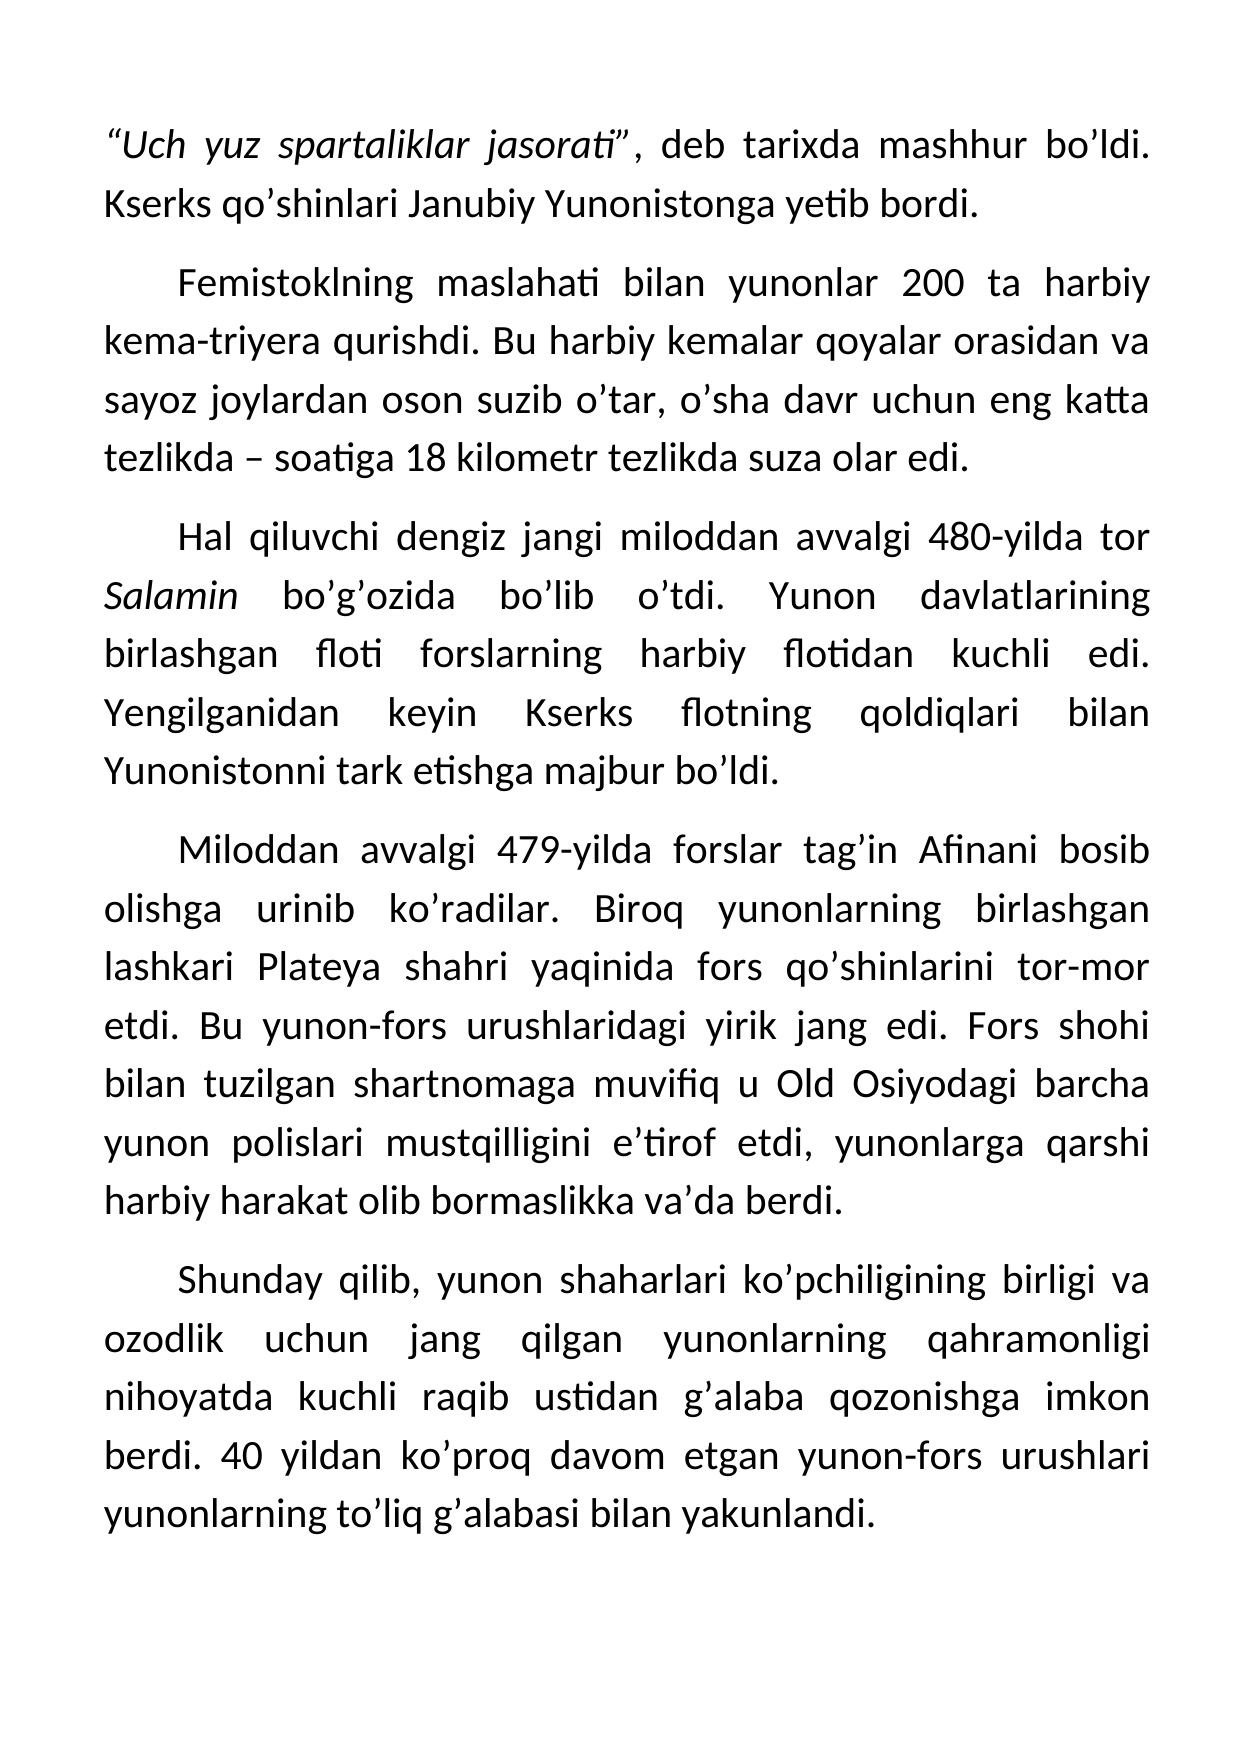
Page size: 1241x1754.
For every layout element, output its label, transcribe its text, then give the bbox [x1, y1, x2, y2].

text Miloddan avvalgi 479-yilda forslar tag’in Afinani bosib olishga urinib ko’radilar. Biroq yunonlarning birlashgan lashkari Plateya shahri yaqinida fors qo’shinlarini tor-mor etdi. Bu yunon-fors urushlaridagi yirik jang edi. Fors shohi bilan tuzilgan shartnomaga muvifiq u Old Osiyodagi barcha yunon polislari mustqilligini e’tirof etdi, yunonlarga qarshi harbiy harakat olib bormaslikka va’da berdi. [103, 823, 1152, 1225]
text Shunday qilib, yunon shaharlari ko’pchiligining birligi va ozodlik uchun jang qilgan yunonlarning qahramonligi nihoyatda kuchli raqib ustidan g’alaba qozonishga imkon berdi. 40 yildan ko’proq davom etgan yunon-fors urushlari yunonlarning to’liq g’alabasi bilan yakunlandi. [103, 1253, 1152, 1538]
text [103, 118, 1152, 227]
text Hal qiluvchi dengiz jangi miloddan avvalgi 480-yilda tor Salamin bo’g’ozida bo’lib o’tdi. Yunon davlatlarining birlashgan floti forslarning harbiy flotidan kuchli edi. Yengilganidan keyin Kserks flotning qoldiqlari bilan Yunonistonni tark etishga majbur bo’ldi. [103, 510, 1152, 795]
text Femistoklning maslahati bilan yunonlar 200 ta harbiy kema-triyera qurishdi. Bu harbiy kemalar qoyalar orasidan va sayoz joylardan oson suzib o’tar, o’sha davr uchun eng katta tezlikda – soatiga 18 kilometr tezlikda suza olar edi. [103, 256, 1152, 482]
